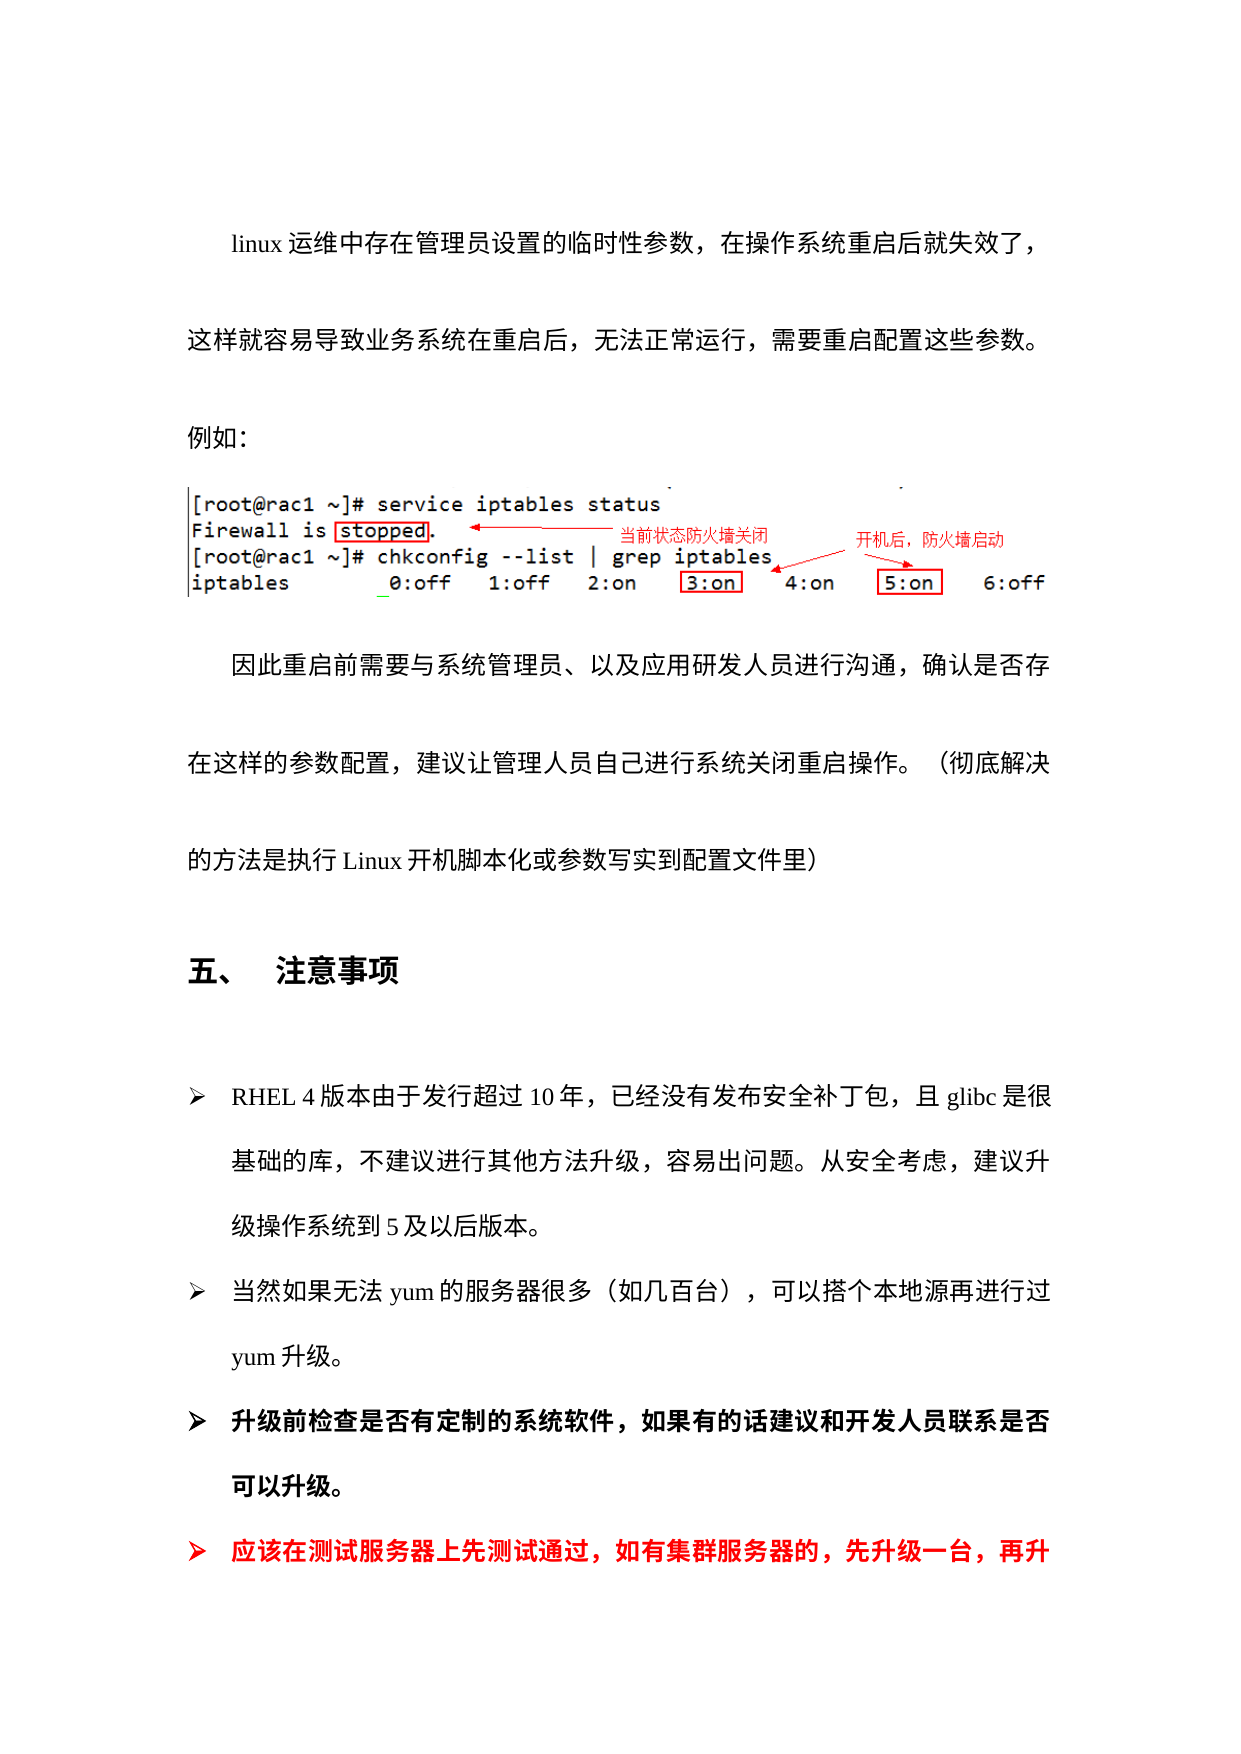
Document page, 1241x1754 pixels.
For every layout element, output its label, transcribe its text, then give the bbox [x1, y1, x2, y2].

list 升级前检查是否有定制的系统软件，如果有的话建议和开发人员联系是否可以升级。 [187, 1387, 1053, 1517]
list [187, 1517, 1053, 1582]
list 当然如果无法yum的服务器很多（如几百台），可以搭个本地源再进行过yum升级。 [187, 1257, 1053, 1387]
text linux运维中存在管理员设置的临时性参数，在操作系统重启后就失效了，这样就容易导致业务系统在重启后，无法正常运行，需要重启配置这些参数。例如： [187, 209, 1053, 469]
text 因此重启前需要与系统管理员、以及应用研发人员进行沟通，确认是否存在这样的参数配置，建议让管理人员自己进行系统关闭重启操作。（彻底解决的方法是执行Linux开机脚本化或参数写实到配置文件里） [187, 631, 1053, 891]
subtitle 注意事项 [187, 937, 1053, 1002]
picture [187, 487, 1074, 597]
list RHEL 4版本由于发行超过10年，已经没有发布安全补丁包，且glibc是很基础的库，不建议进行其他方法升级，容易出问题。从安全考虑，建议升级操作系统到5及以后版本。 [187, 1062, 1053, 1257]
